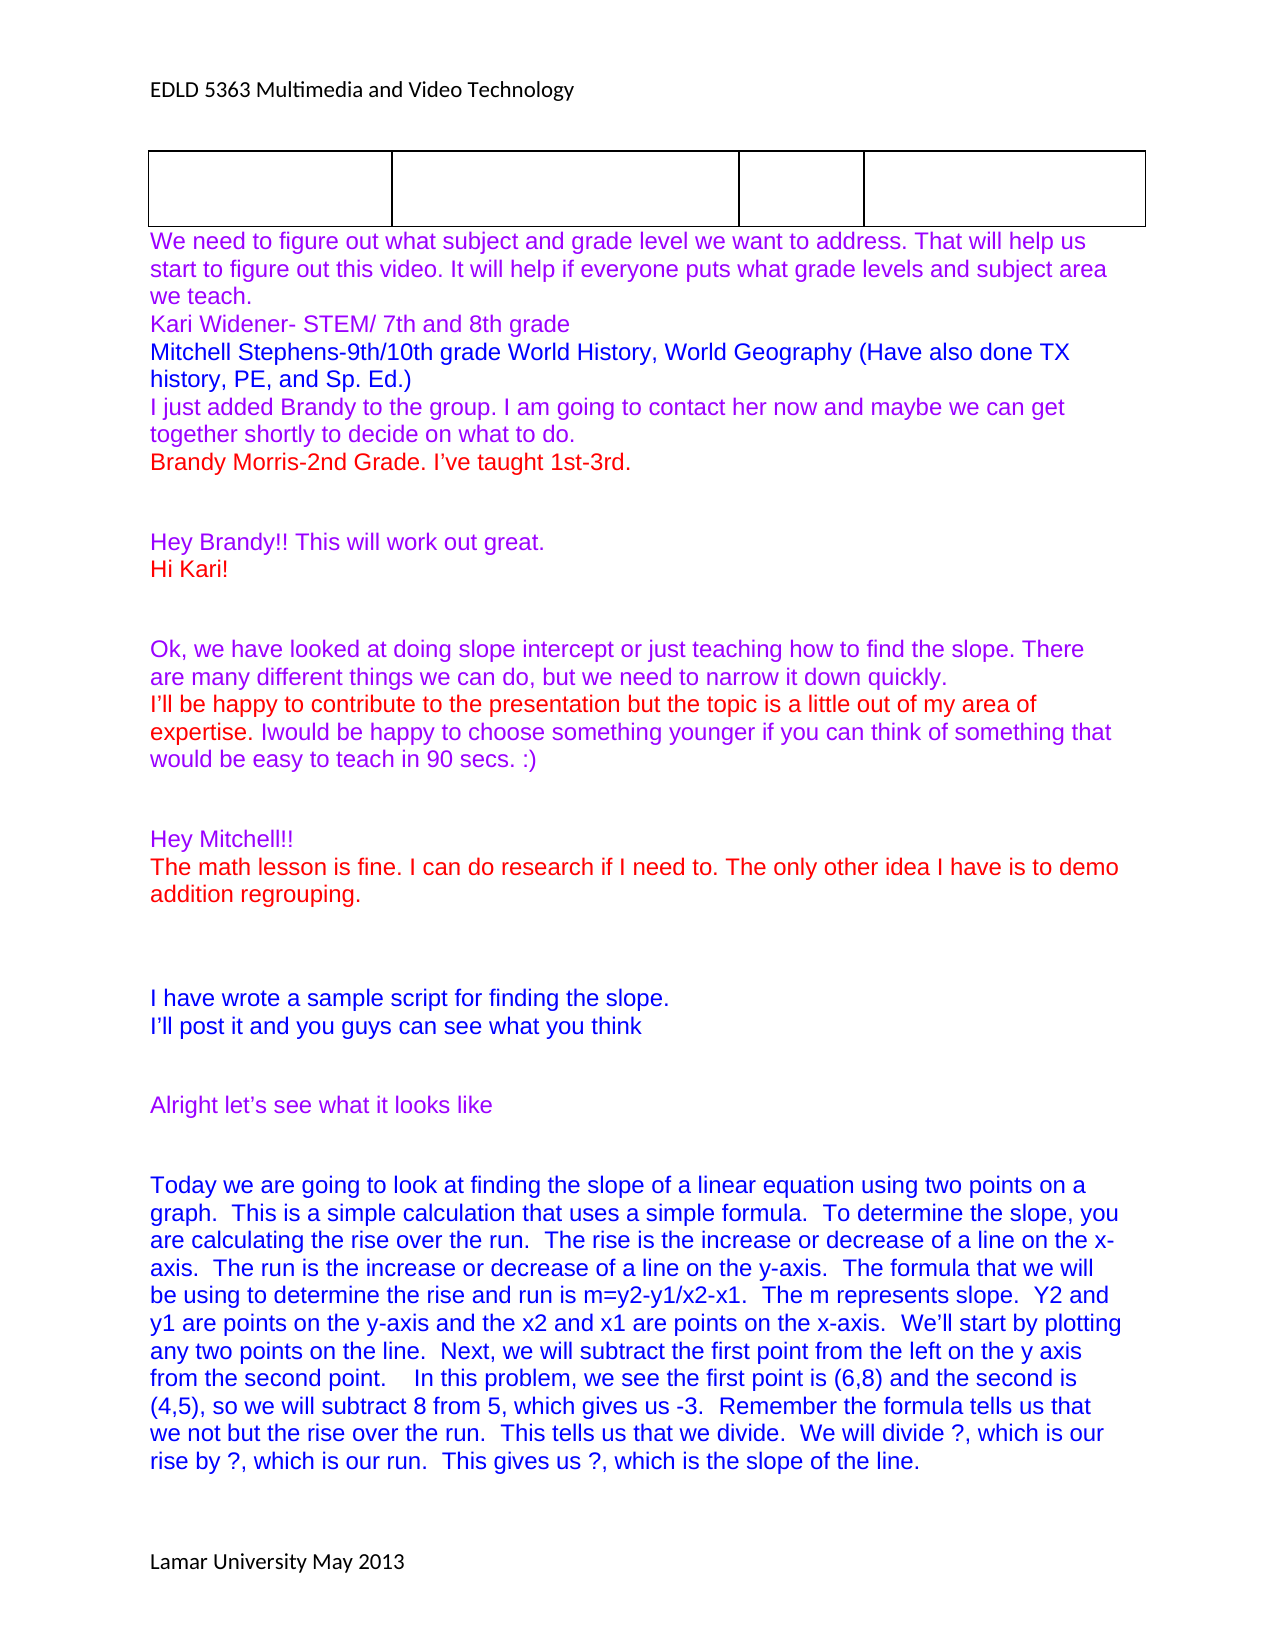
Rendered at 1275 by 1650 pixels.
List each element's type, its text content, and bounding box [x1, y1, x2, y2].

text Alright let’s see what it looks like [150, 1091, 1125, 1119]
text Today we are going to look at finding the slope of a linear equation using two points on a graph. This is a simple calculation that uses a simple formula. To determine the slope, you are calculating the rise over the run. The rise is the increase or decrease of a line on the x-axis. The run is the increase or decrease of a line on the y-axis. The formula that we will be using to determine the rise and run is m=y2-y1/x2-x1. The m represents slope. Y2 and y1 are points on the y-axis and the x2 and x1 are points on the x-axis. We’ll start by plotting any two points on the line. Next, we will subtract the first point from the left on the y axis from the second point. In this problem, we see the first point is (6,8) and the second is (4,5), so we will subtract 8 from 5, which gives us -3. Remember the formula tells us that we not but the rise over the run. This tells us that we divide. We will divide ?, which is our rise by ?, which is our run. This gives us ?, which is the slope of the line. [150, 1171, 1125, 1474]
table_cell [865, 152, 1145, 226]
text We need to figure out what subject and grade level we want to address. That will help us start to figure out this video. It will help if everyone puts what grade levels and subject area we teach. [150, 227, 1125, 310]
table_cell [149, 152, 391, 226]
table_cell [393, 152, 738, 226]
text I’ll be happy to contribute to the presentation but the topic is a little out of my area of expertise. Iwould be happy to choose something younger if you can think of something that would be easy to teach in 90 secs. :) [150, 690, 1125, 773]
text Brandy Morris-2nd Grade. I’ve taught 1st-3rd. [150, 448, 1125, 476]
text I have wrote a sample script for finding the slope. [150, 984, 1125, 1012]
text Ok, we have looked at doing slope intercept or just teaching how to find the slope. There are many different things we can do, but we need to narrow it down quickly. [150, 635, 1125, 690]
text I’ll post it and you guys can see what you think [150, 1012, 1125, 1039]
text Mitchell Stephens-9th/10th grade World History, World Geography (Have also done TX history, PE, and Sp. Ed.) [150, 337, 1125, 393]
text I just added Brandy to the group. I am going to contact her now and maybe we can get together shortly to decide on what to do. [150, 393, 1125, 448]
text Hey Mitchell!! [150, 825, 1125, 853]
text Hi Kari! [150, 555, 1125, 583]
text Kari Widener- STEM/ 7th and 8th grade [150, 310, 1125, 337]
table_cell [740, 152, 863, 226]
text Hey Brandy!! This will work out great. [150, 528, 1125, 555]
text The math lesson is fine. I can do research if I need to. The only other idea I have is to demo addition regrouping. [150, 853, 1125, 908]
